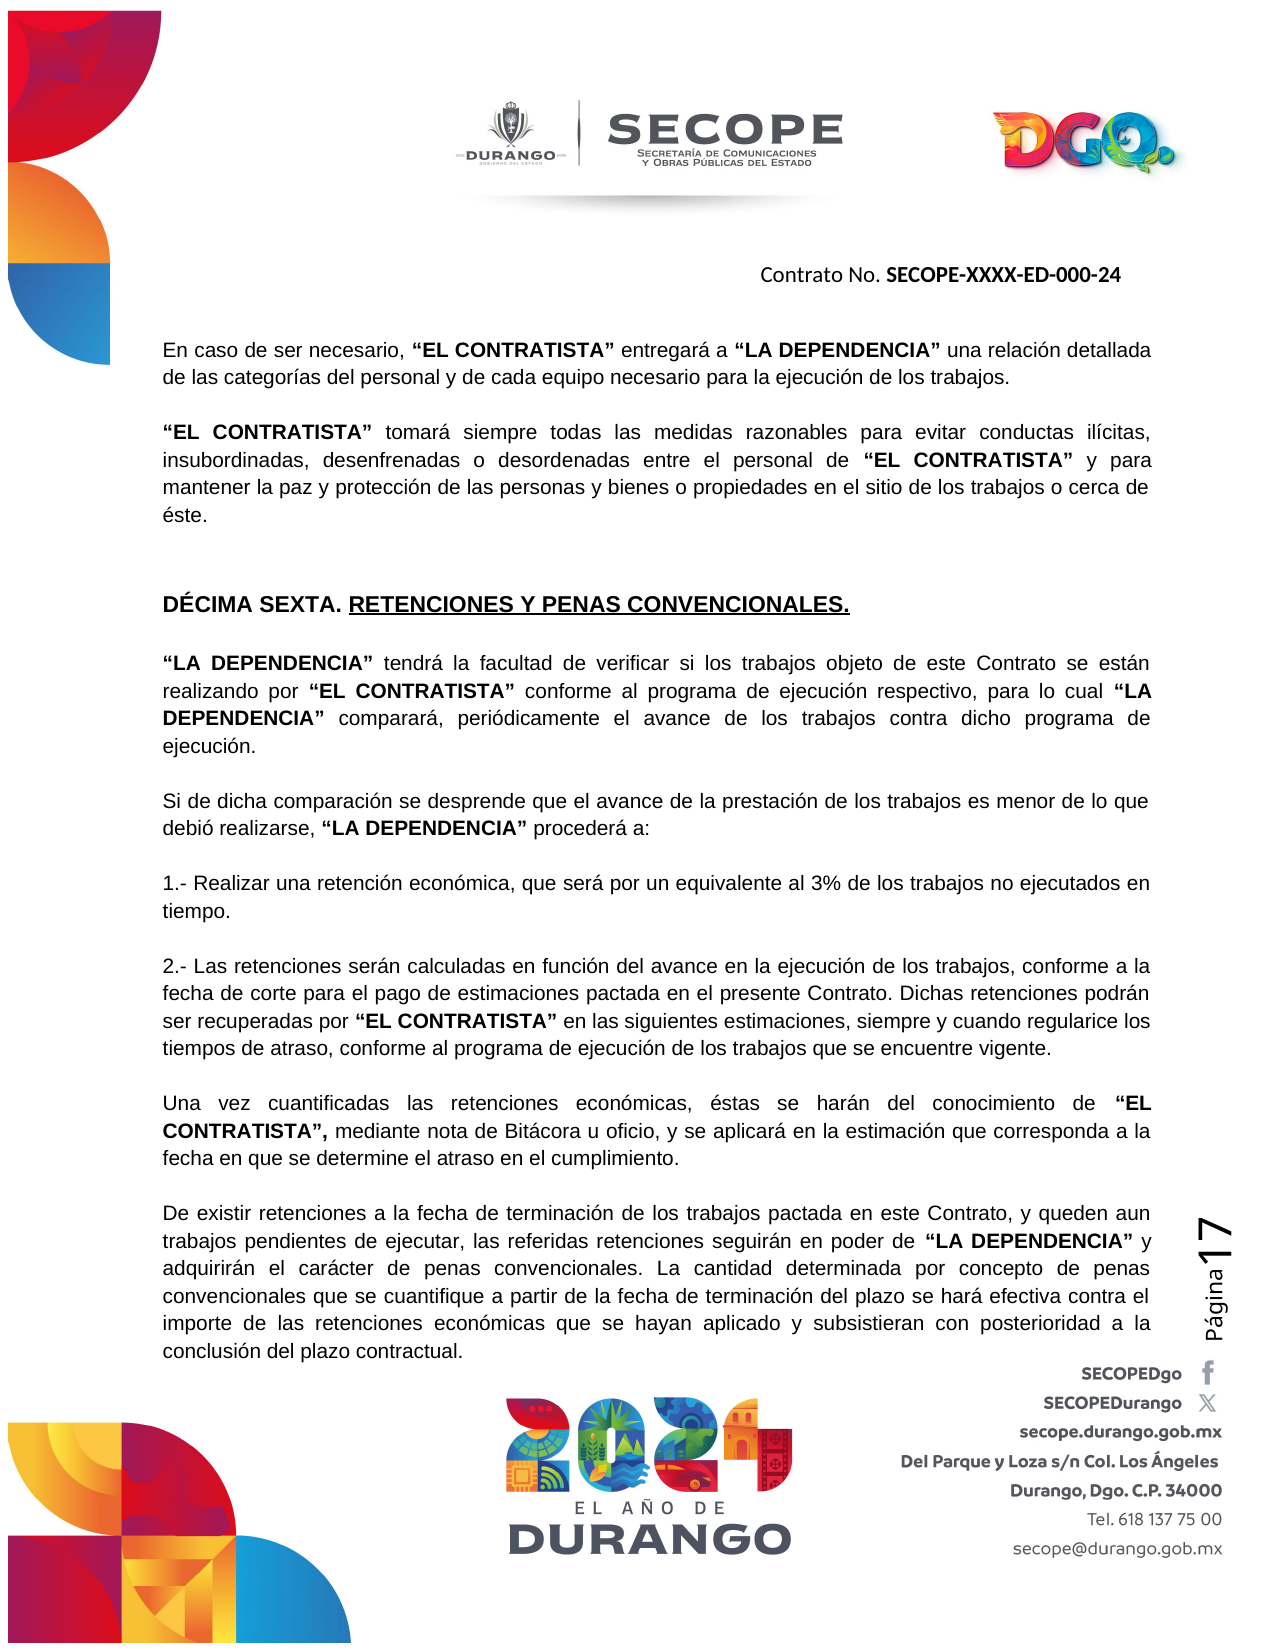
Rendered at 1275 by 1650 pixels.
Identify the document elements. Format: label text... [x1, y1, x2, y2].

text Una vez cuantificadas las retenciones económicas, éstas se harán del conocimiento de “EL CONTRATISTA”, mediante nota de Bitácora u oficio, y se aplicará en la estimación que corresponda a la fecha en que se determine el atraso en el cumplimiento. [162, 1091, 1152, 1170]
text DÉCIMA SEXTA. RETENCIONES Y PENAS CONVENCIONALES. [162, 591, 1152, 617]
text En caso de ser necesario, “EL CONTRATISTA” entregará a “LA DEPENDENCIA” una relación detallada de las categorías del personal y de cada equipo necesario para la ejecución de los trabajos. [162, 338, 1152, 389]
picture [8, 10, 1275, 1643]
text Si de dicha comparación se desprende que el avance de la prestación de los trabajos es menor de lo que debió realizarse, “LA DEPENDENCIA” procederá a: [162, 788, 1152, 840]
text 2.- Las retenciones serán calculadas en función del avance en la ejecución de los trabajos, conforme a la fecha de corte para el pago de estimaciones pactada en el presente Contrato. Dichas retenciones podrán ser recuperadas por “EL CONTRATISTA” en las siguientes estimaciones, siempre y cuando regularice los tiempos de atraso, conforme al programa de ejecución de los trabajos que se encuentre vigente. [162, 953, 1152, 1060]
text “LA DEPENDENCIA” tendrá la facultad de verificar si los trabajos objeto de este Contrato se están realizando por “EL CONTRATISTA” conforme al programa de ejecución respectivo, para lo cual “LA DEPENDENCIA” comparará, periódicamente el avance de los trabajos contra dicho programa de ejecución. [162, 651, 1152, 757]
text De existir retenciones a la fecha de terminación de los trabajos pactada en este Contrato, y queden aun trabajos pendientes de ejecutar, las referidas retenciones seguirán en poder de “LA DEPENDENCIA” y adquirirán el carácter de penas convencionales. La cantidad determinada por concepto de penas convencionales que se cuantifique a partir de la fecha de terminación del plazo se hará efectiva contra el importe de las retenciones económicas que se hayan aplicado y subsistieran con posterioridad a la conclusión del plazo contractual. [162, 1201, 1152, 1362]
text 1.- Realizar una retención económica, que será por un equivalente al 3% de los trabajos no ejecutados en tiempo. [162, 871, 1152, 922]
text “EL CONTRATISTA” tomará siempre todas las medidas razonables para evitar conductas ilícitas, insubordinadas, desenfrenadas o desordenadas entre el personal de “EL CONTRATISTA” y para mantener la paz y protección de las personas y bienes o propiedades en el sitio de los trabajos o cerca de éste. [162, 420, 1152, 527]
